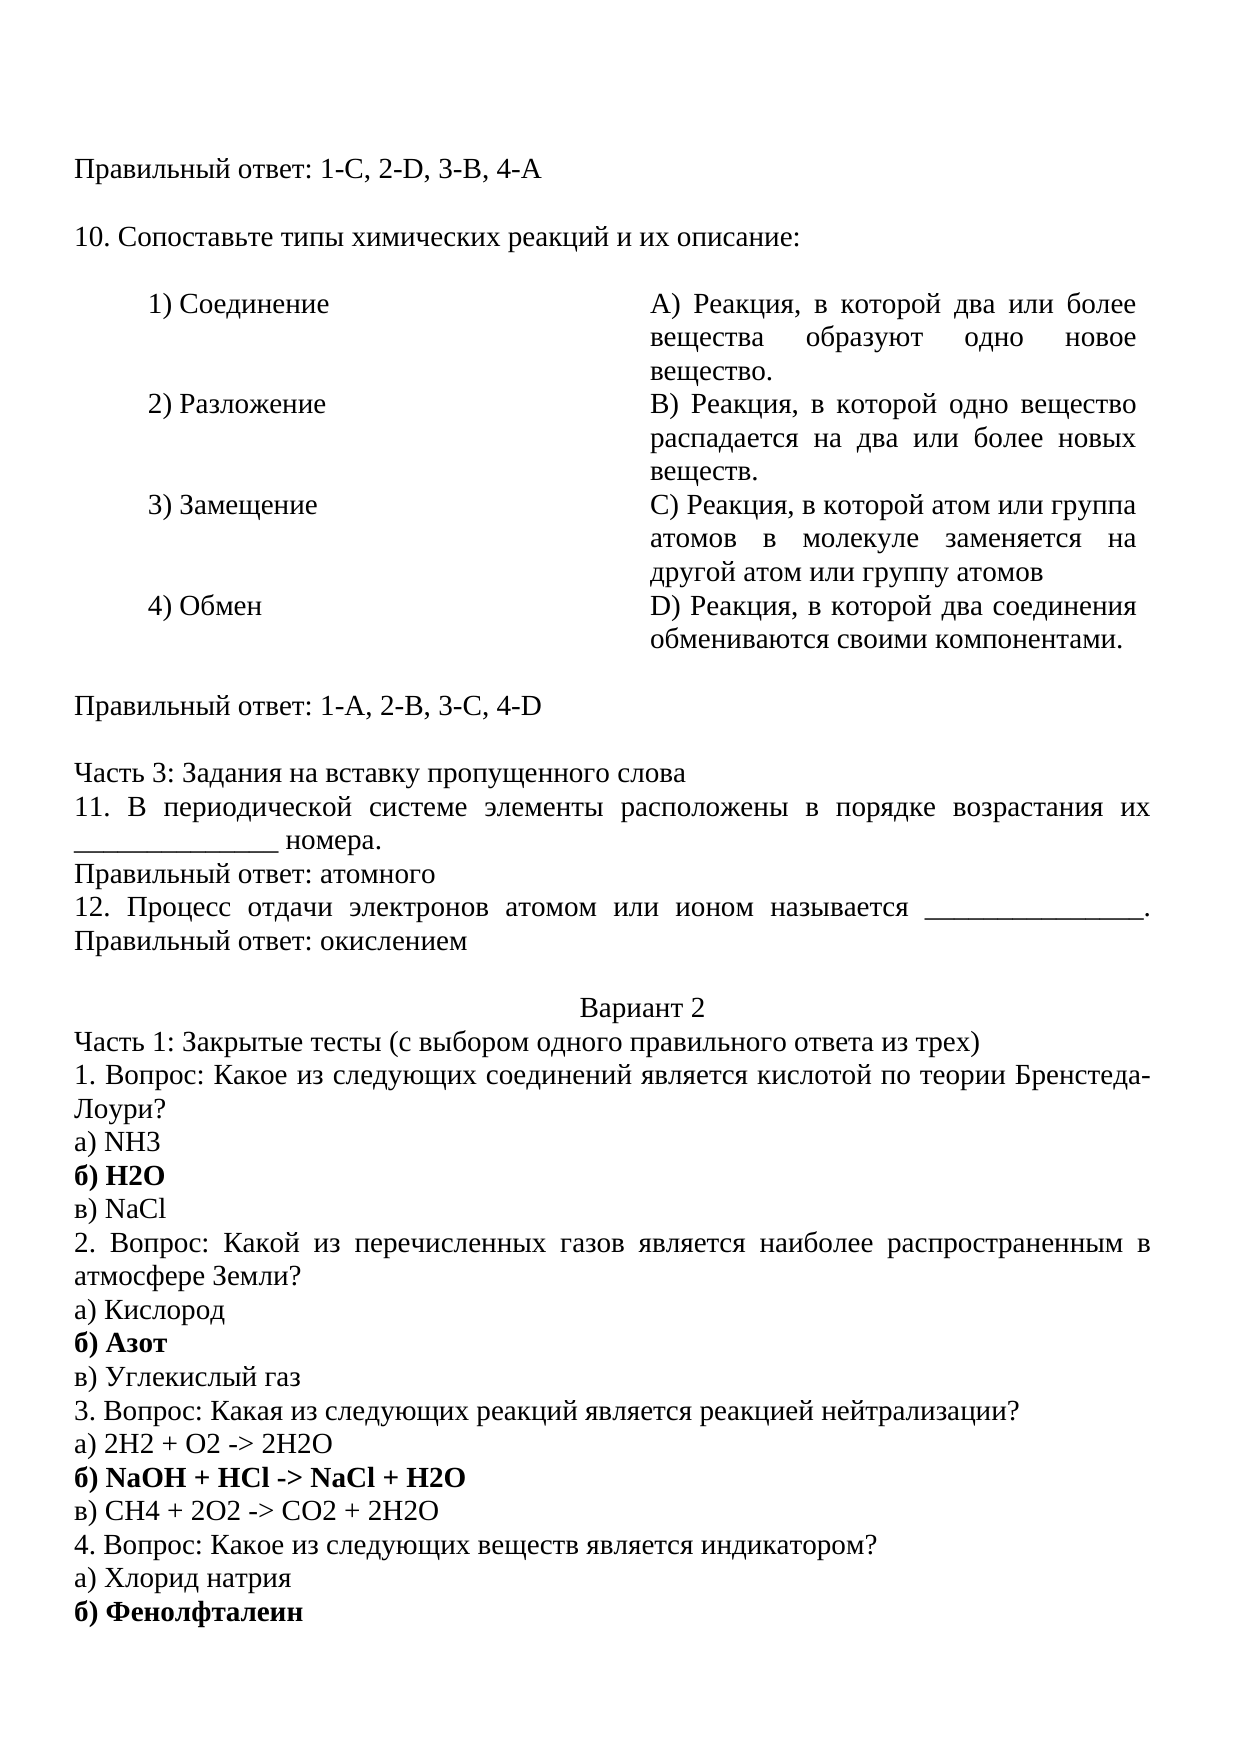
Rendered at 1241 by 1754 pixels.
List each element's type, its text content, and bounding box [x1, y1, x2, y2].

text Часть 3: Задания на вставку пропущенного слова [74, 755, 1152, 789]
text а) Кислород [74, 1292, 1152, 1326]
text 10. Сопоставьте типы химических реакций и их описание: [74, 219, 1152, 252]
text б) NaOH + HCl -> NaCl + H2O [74, 1460, 1152, 1493]
text а) Хлорид натрия [74, 1560, 1152, 1594]
text Часть 1: Закрытые тесты (с выбором одного правильного ответа из трех) [74, 1024, 1152, 1057]
text 3. Вопрос: Какая из следующих реакций является реакцией нейтрализации? [74, 1393, 1152, 1426]
text 11. В периодической системе элементы расположены в порядке возрастания их ______________ номера. [74, 789, 1152, 856]
text а) NH3 [74, 1124, 1152, 1158]
text в) NaCl [74, 1191, 1152, 1225]
text Вариант 2 [133, 990, 1152, 1024]
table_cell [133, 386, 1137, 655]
text б) H2O [74, 1158, 1152, 1191]
text 4. Вопрос: Какое из следующих веществ является индикатором? [74, 1527, 1152, 1560]
text б) Азот [74, 1326, 1152, 1359]
text Правильный ответ: атомного [74, 856, 1152, 889]
text Правильный ответ: 1-A, 2-B, 3-C, 4-D [74, 688, 1152, 722]
text в) Углекислый газ [74, 1359, 1152, 1393]
text а) 2H2 + O2 -> 2H2O [74, 1426, 1152, 1460]
text б) Фенолфталеин [74, 1594, 1152, 1627]
text 1. Вопрос: Какое из следующих соединений является кислотой по теории Бренстеда-Лоури? [74, 1057, 1152, 1124]
text в) CH4 + 2O2 -> CO2 + 2H2O [74, 1493, 1152, 1527]
text 2. Вопрос: Какой из перечисленных газов является наиболее распространенным в атмосфере Земли? [74, 1225, 1152, 1292]
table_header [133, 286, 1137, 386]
text 12. Процесс отдачи электронов атомом или ионом называется _______________. Правильный ответ: окислением [74, 889, 1152, 957]
text Правильный ответ: 1-C, 2-D, 3-B, 4-A [74, 152, 1152, 185]
